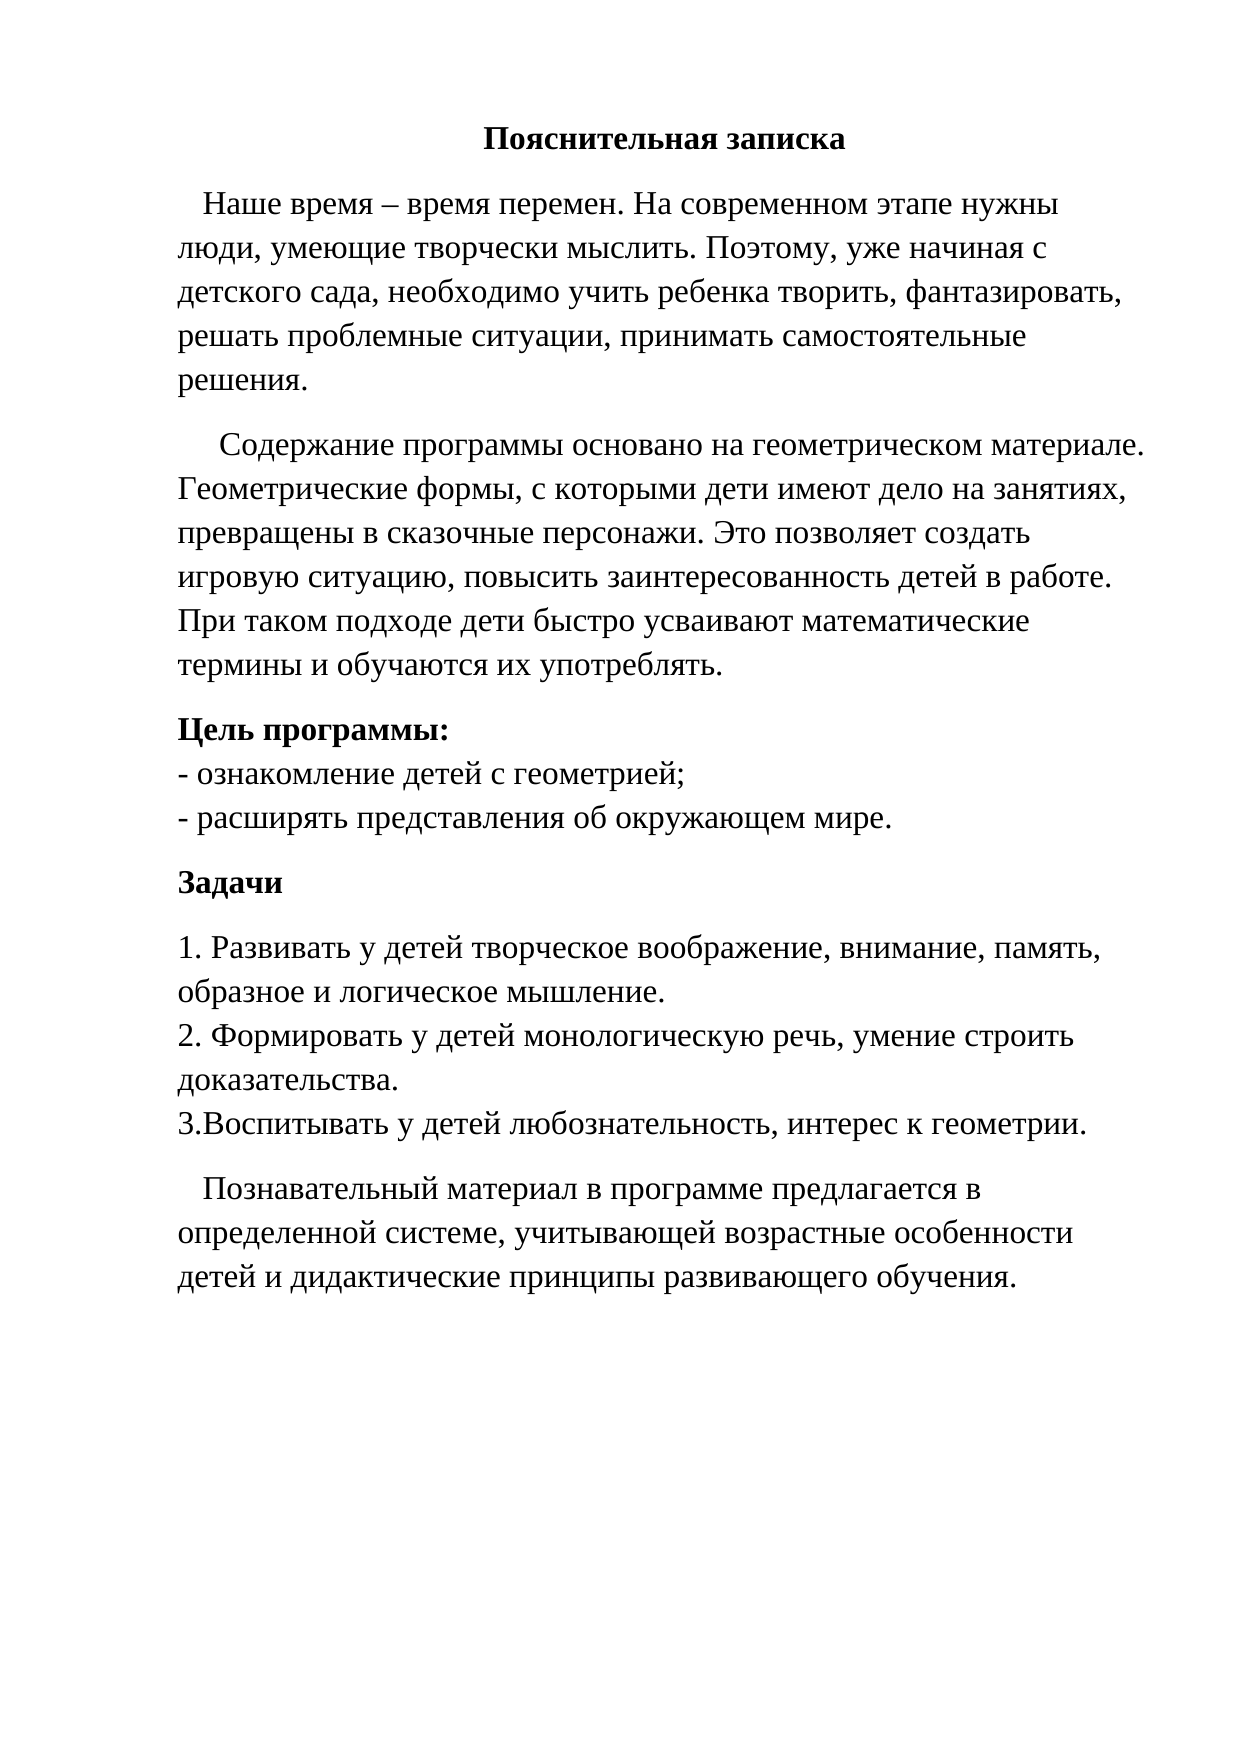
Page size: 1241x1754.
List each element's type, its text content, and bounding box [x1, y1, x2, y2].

text Пояснительная записка [177, 118, 1152, 156]
text 1. Развивать у детей творческое воображение, внимание, память, образное и логическое мышление. 2. Формировать у детей монологическую речь, умение строить доказательства. 3.Воспитывать у детей любознательность, интерес к геометрии. [177, 927, 1152, 1142]
text Познавательный материал в программе предлагается в определенной системе, учитывающей возрастные особенности детей и дидактические принципы развивающего обучения. [177, 1168, 1152, 1295]
text Задачи [177, 862, 1152, 901]
text Наше время – время перемен. На современном этапе нужны люди, умеющие творчески мыслить. Поэтому, уже начиная с детского сада, необходимо учить ребенка творить, фантазировать, решать проблемные ситуации, принимать самостоятельные решения. [177, 183, 1152, 398]
text Содержание программы основано на геометрическом материале. Геометрические формы, с которыми дети имеют дело на занятиях, превращены в сказочные персонажи. Это позволяет создать игровую ситуацию, повысить заинтересованность детей в работе. При таком подходе дети быстро усваивают математические термины и обучаются их употреблять. [177, 424, 1152, 683]
text Цель программы: - ознакомление детей с геометрией; - расширять представления об окружающем мире. [177, 709, 1152, 836]
